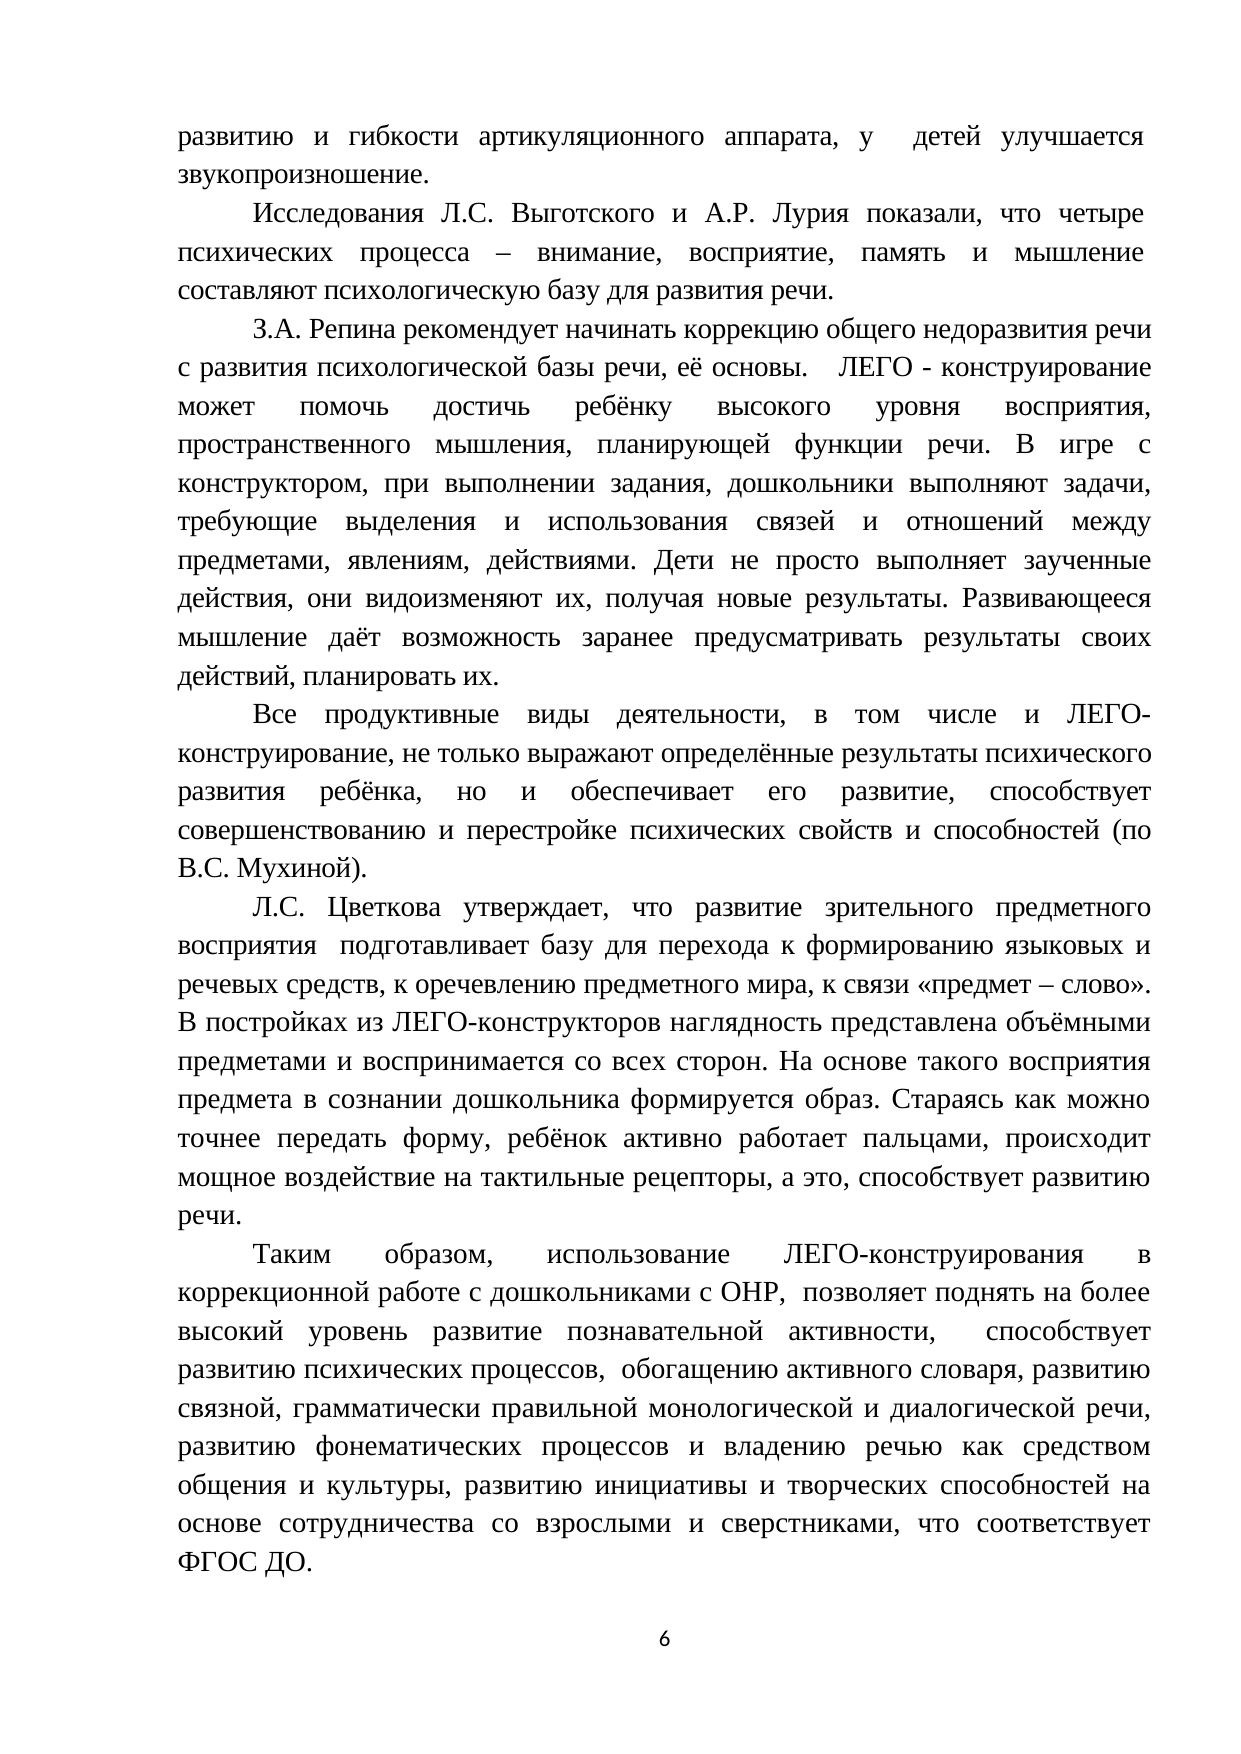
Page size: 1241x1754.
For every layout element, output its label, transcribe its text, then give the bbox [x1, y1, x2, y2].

text Все продуктивные виды деятельности, в том числе и ЛЕГО-конструирование, не только выражают определённые результаты психического развития ребёнка, но и обеспечивает его развитие, способствует совершенствованию и перестройке психических свойств и способностей (по В.С. Мухиной). [177, 696, 1152, 884]
text Исследования Л.С. Выготского и А.Р. Лурия показали, что четыре психических процесса – внимание, восприятие, память и мышление составляют психологическую базу для развития речи. [177, 195, 1144, 306]
text Л.С. Цветкова утверждает, что развитие зрительного предметного восприятия подготавливает базу для перехода к формированию языковых и речевых средств, к оречевлению предметного мира, к связи «предмет – слово». В постройках из ЛЕГО-конструкторов наглядность представлена объёмными предметами и воспринимается со всех сторон. На основе такого восприятия предмета в сознании дошкольника формируется образ. Стараясь как можно точнее передать форму, ребёнок активно работает пальцами, происходит мощное воздействие на тактильные рецепторы, а это, способствует развитию речи. [177, 889, 1152, 1231]
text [177, 118, 1144, 190]
text З.А. Репина рекомендует начинать коррекцию общего недоразвития речи с развития психологической базы речи, её основы. ЛЕГО - конструирование может помочь достичь ребёнку высокого уровня восприятия, пространственного мышления, планирующей функции речи. В игре с конструктором, при выполнении задания, дошкольники выполняют задачи, требующие выделения и использования связей и отношений между предметами, явлениям, действиями. Дети не просто выполняет заученные действия, они видоизменяют их, получая новые результаты. Развивающееся мышление даёт возможность заранее предусматривать результаты своих действий, планировать их. [177, 311, 1152, 691]
text Таким образом, использование ЛЕГО-конструирования в коррекционной работе с дошкольниками с ОНР, позволяет поднять на более высокий уровень развитие познавательной активности, способствует развитию психических процессов, обогащению активного словаря, развитию связной, грамматически правильной монологической и диалогической речи, развитию фонематических процессов и владению речью как средством общения и культуры, развитию инициативы и творческих способностей на основе сотрудничества со взрослыми и сверстниками, что соответствует ФГОС ДО. [177, 1236, 1152, 1578]
